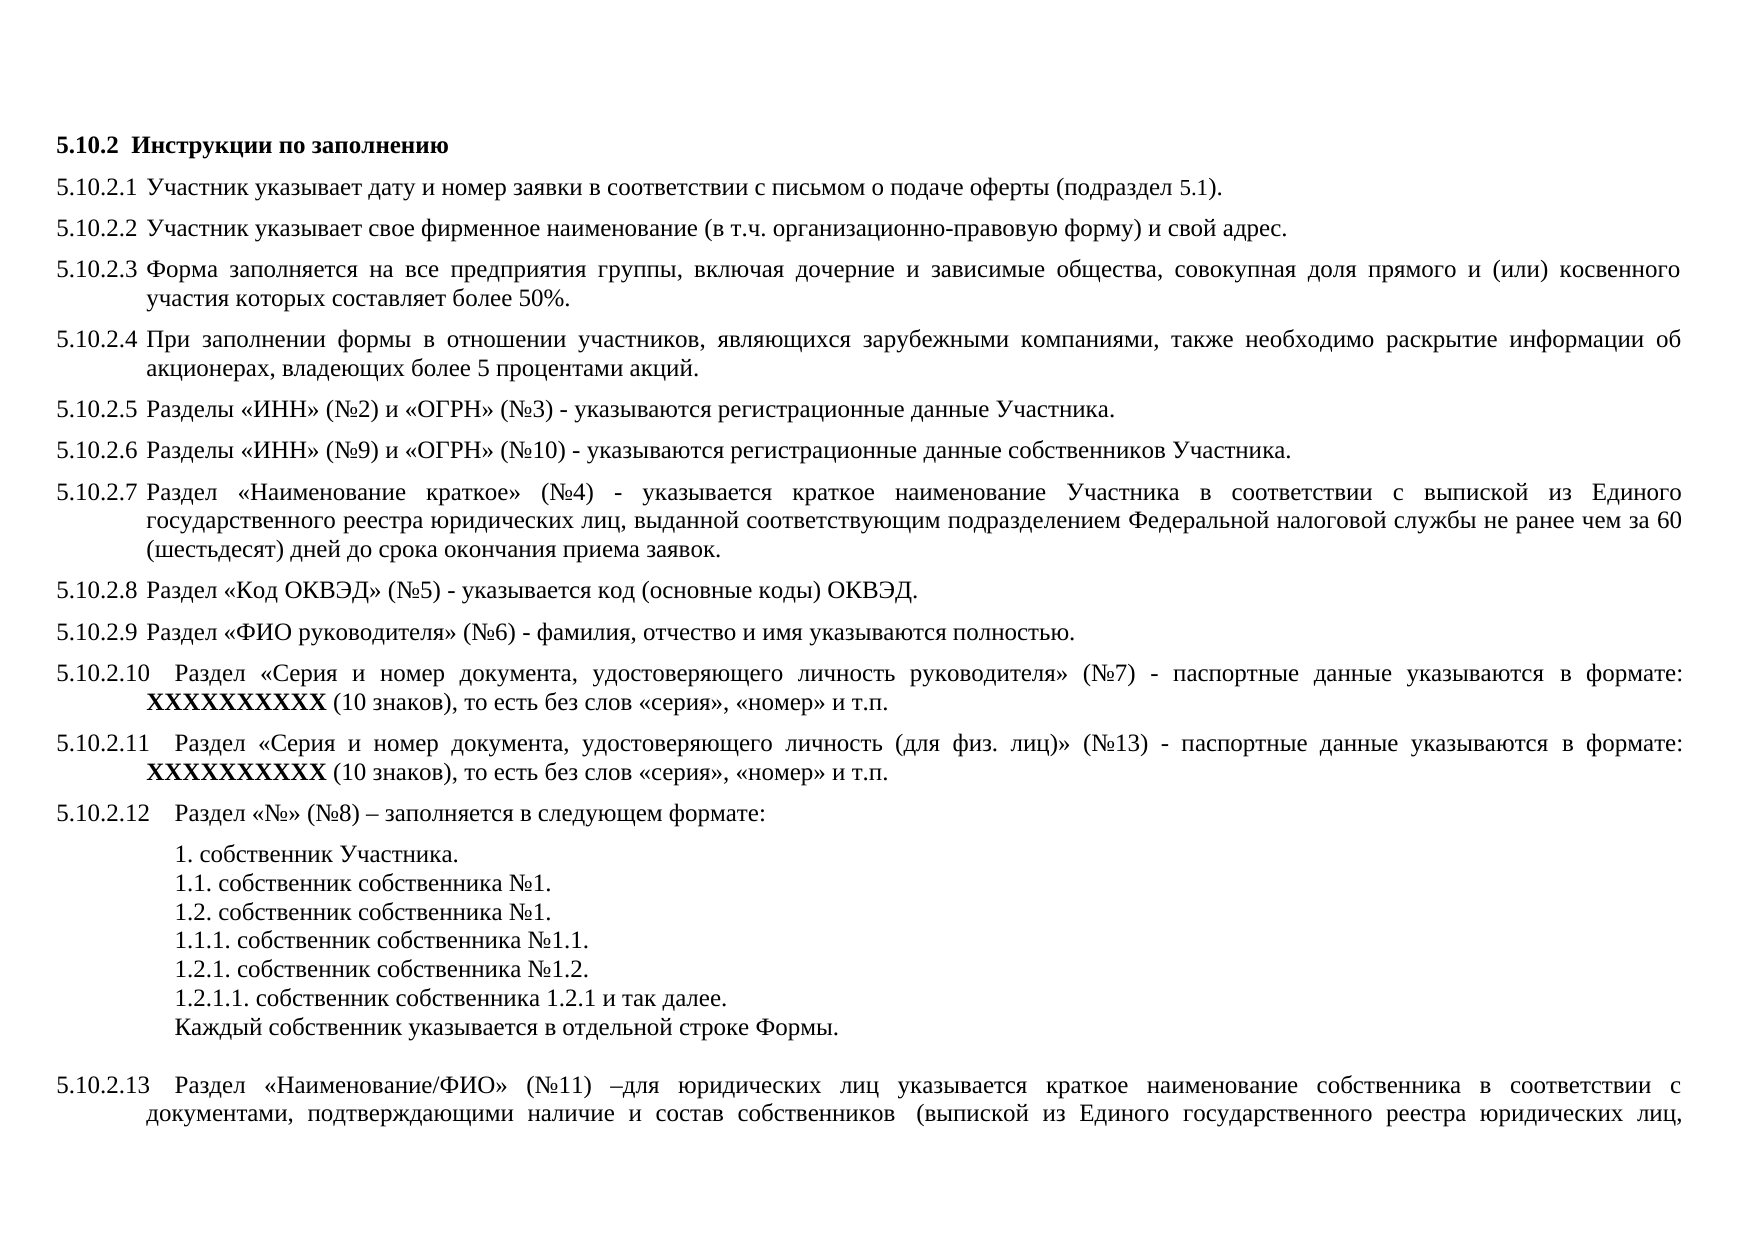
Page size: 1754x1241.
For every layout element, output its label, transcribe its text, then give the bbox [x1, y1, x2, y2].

text 1.1.1. собственник собственника №1.1. [56, 926, 1683, 954]
list Раздел «ФИО руководителя» (№6) - фамилия, отчество и имя указываются полностью. [56, 617, 1683, 646]
list Форма заполняется на все предприятия группы, включая дочерние и зависимые общества, совокупная доля прямого и (или) косвенного участия которых составляет более 50%. [56, 254, 1683, 312]
text 1.2.1.1. собственник собственника 1.2.1 и так далее. [56, 983, 1683, 1012]
text Каждый собственник указывается в отдельной строке Формы. [56, 1012, 1683, 1041]
list Раздел «Серия и номер документа, удостоверяющего личность (для физ. лиц)» (№13) - паспортные данные указываются в формате: ХХХХХХХХХХ (10 знаков), то есть без слов «серия», «номер» и т.п. [56, 728, 1683, 786]
list Участник указывает дату и номер заявки в соответствии с письмом о подаче оферты (подраздел 5.1). [56, 172, 1683, 201]
subtitle Инструкции по заполнению [56, 131, 1683, 159]
list Разделы «ИНН» (№9) и «ОГРН» (№10) - указываются регистрационные данные собственников Участника. [56, 436, 1683, 464]
list Раздел «Серия и номер документа, удостоверяющего личность руководителя» (№7) - паспортные данные указываются в формате: ХХХХХХХХХХ (10 знаков), то есть без слов «серия», «номер» и т.п. [56, 658, 1683, 716]
list Участник указывает свое фирменное наименование (в т.ч. организационно-правовую форму) и свой адрес. [56, 213, 1683, 242]
list Раздел «Код ОКВЭД» (№5) - указывается код (основные коды) ОКВЭД. [56, 576, 1683, 604]
text 1.1. собственник собственника №1. [56, 868, 1683, 897]
text 1.2.1. собственник собственника №1.2. [56, 954, 1683, 983]
list Раздел «Наименование краткое» (№4) - указывается краткое наименование Участника в соответствии с выпиской из Единого государственного реестра юридических лиц, выданной соответствующим подразделением Федеральной налоговой службы не ранее чем за 60 (шестьдесят) дней до срока окончания приема заявок. [56, 477, 1683, 563]
text 1.2. собственник собственника №1. [56, 897, 1683, 926]
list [56, 1070, 1683, 1127]
list При заполнении формы в отношении участников, являющихся зарубежными компаниями, также необходимо раскрытие информации об акционерах, владеющих более 5 процентами акций. [56, 324, 1683, 382]
list Разделы «ИНН» (№2) и «ОГРН» (№3) - указываются регистрационные данные Участника. [56, 394, 1683, 423]
list Раздел «№» (№8) – заполняется в следующем формате: [56, 798, 1683, 827]
text 1. собственник Участника. [56, 839, 1683, 868]
